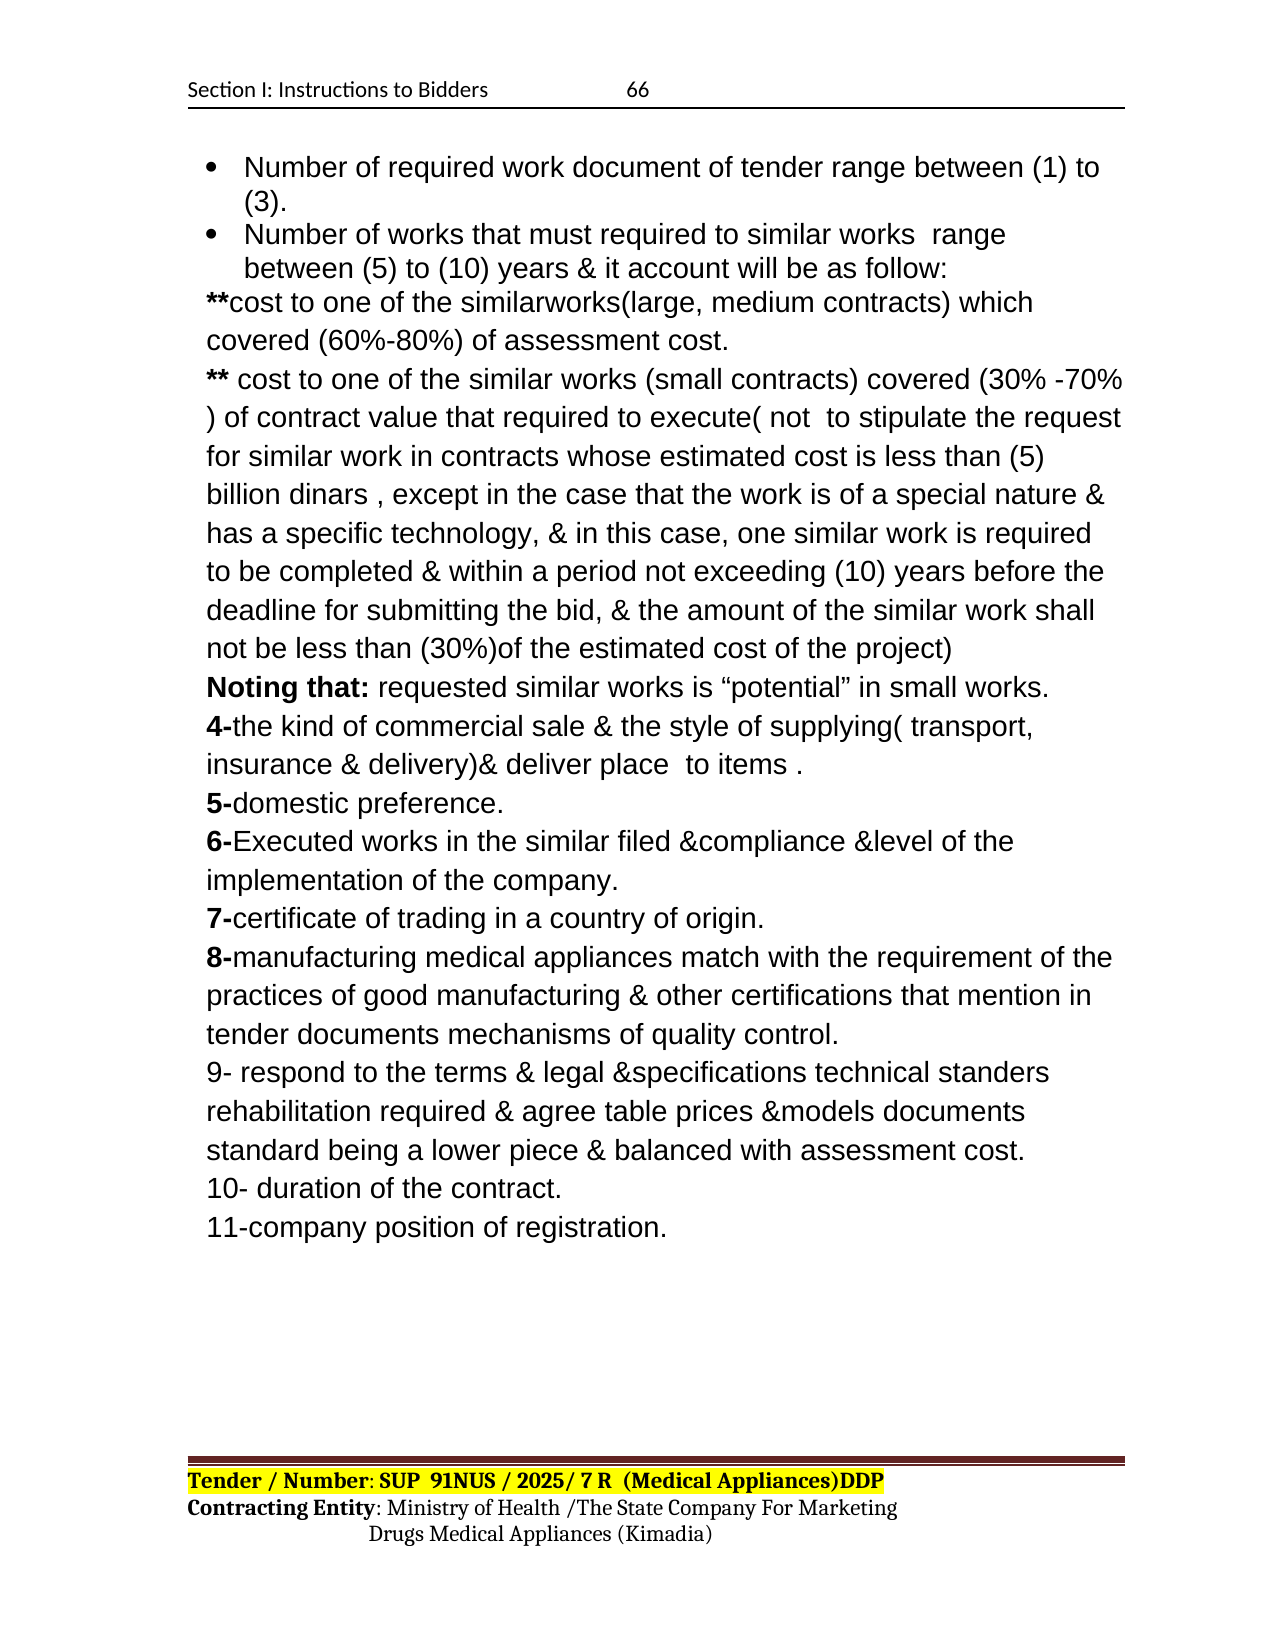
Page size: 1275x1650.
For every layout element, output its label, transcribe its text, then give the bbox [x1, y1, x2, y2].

text 10- duration of the contract. [206, 1171, 1125, 1204]
text ** cost to one of the similar works (small contracts) covered (30% -70% ) of contract value that required to execute( not to stipulate the request for similar work in contracts whose estimated cost is less than (5) billion dinars , except in the case that the work is of a special nature & has a specific technology, & in this case, one similar work is required to be completed & within a period not exceeding (10) years before the deadline for submitting the bid, & the amount of the similar work shall not be less than (30%)of the estimated cost of the project) [206, 362, 1125, 665]
text 4-the kind of commercial sale & the style of supplying( transport, insurance & delivery)& deliver place to items . [206, 708, 1125, 781]
text 5-domestic preference. [206, 786, 1125, 819]
text 11-company position of registration. [206, 1209, 1125, 1243]
text Noting that: requested similar works is “potential” in small works. [206, 670, 1125, 703]
text 8-manufacturing medical appliances match with the requirement of the practices of good manufacturing & other certifications that mention in tender documents mechanisms of quality control. [206, 940, 1125, 1050]
text 7-certificate of trading in a country of origin. [206, 901, 1125, 935]
text **cost to one of the similarworks(large, medium contracts) which covered (60%-80%) of assessment cost. [206, 284, 1125, 357]
text 6-Executed works in the similar filed &compliance &level of the implementation of the company. [206, 824, 1125, 896]
list Number of required work document of tender range between (1) to (3). [206, 150, 1125, 217]
list Number of works that must required to similar works range between (5) to (10) years & it account will be as follow: [206, 217, 1125, 284]
text 9- respond to the terms & legal &specifications technical standers rehabilitation required & agree table prices &models documents standard being a lower piece & balanced with assessment cost. [206, 1055, 1125, 1166]
